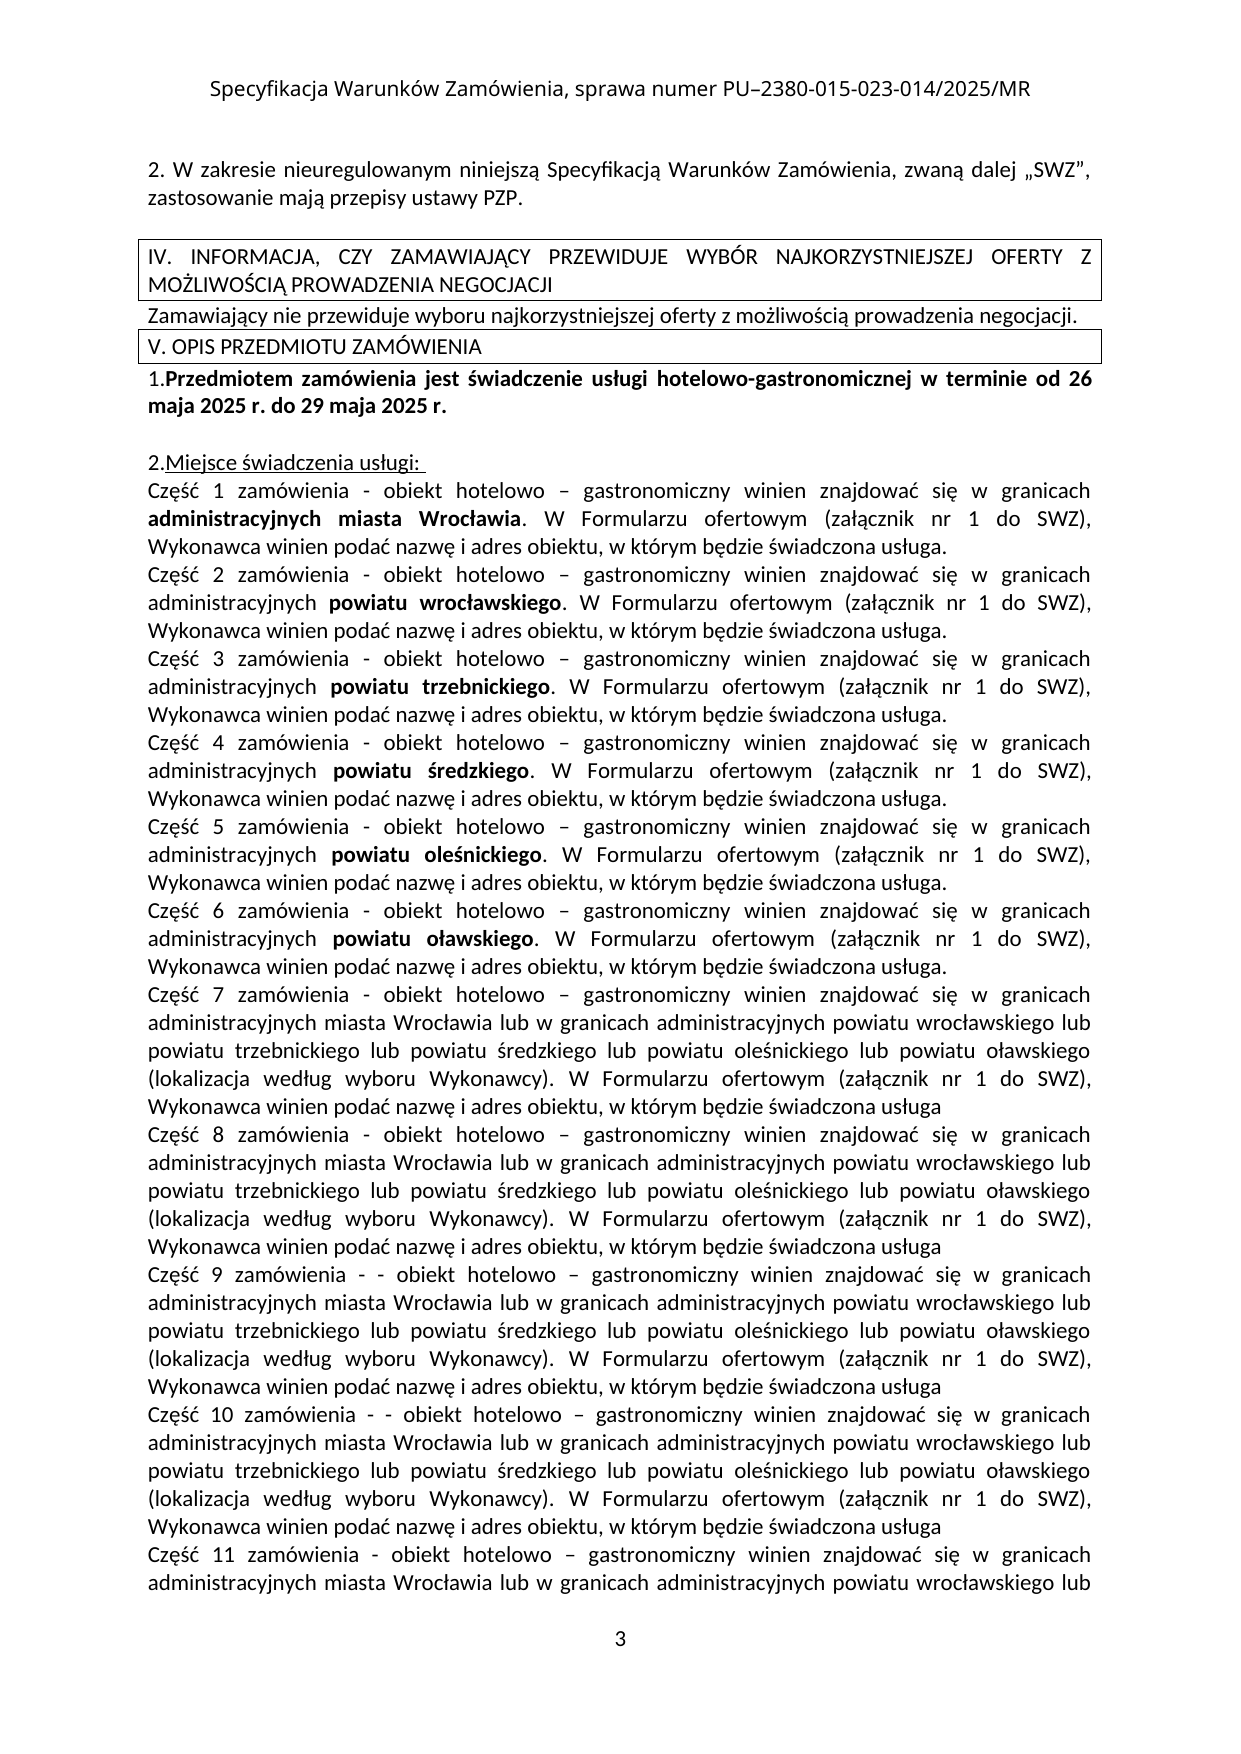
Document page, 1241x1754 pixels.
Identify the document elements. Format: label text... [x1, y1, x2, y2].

text 2.Miejsce świadczenia usługi: [148, 448, 1092, 476]
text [148, 1541, 1092, 1597]
text Część 3 zamówienia - obiekt hotelowo – gastronomiczny winien znajdować się w granicach administracyjnych powiatu trzebnickiego. W Formularzu ofertowym (załącznik nr 1 do SWZ), Wykonawca winien podać nazwę i adres obiektu, w którym będzie świadczona usługa. [148, 644, 1092, 728]
text Część 4 zamówienia - obiekt hotelowo – gastronomiczny winien znajdować się w granicach administracyjnych powiatu średzkiego. W Formularzu ofertowym (załącznik nr 1 do SWZ), Wykonawca winien podać nazwę i adres obiektu, w którym będzie świadczona usługa. [148, 728, 1092, 812]
text Część 6 zamówienia - obiekt hotelowo – gastronomiczny winien znajdować się w granicach administracyjnych powiatu oławskiego. W Formularzu ofertowym (załącznik nr 1 do SWZ), Wykonawca winien podać nazwę i adres obiektu, w którym będzie świadczona usługa. [148, 896, 1092, 980]
text Zamawiający nie przewiduje wyboru najkorzystniejszej oferty z możliwością prowadzenia negocjacji. [148, 301, 1092, 329]
text IV. INFORMACJA, CZY ZAMAWIAJĄCY PRZEWIDUJE WYBÓR NAJKORZYSTNIEJSZEJ OFERTY Z MOŻLIWOŚCIĄ PROWADZENIA NEGOCJACJI [139, 240, 1101, 300]
text V. OPIS PRZEDMIOTU ZAMÓWIENIA [139, 330, 1101, 363]
text Część 2 zamówienia - obiekt hotelowo – gastronomiczny winien znajdować się w granicach administracyjnych powiatu wrocławskiego. W Formularzu ofertowym (załącznik nr 1 do SWZ), Wykonawca winien podać nazwę i adres obiektu, w którym będzie świadczona usługa. [148, 560, 1092, 644]
text Część 5 zamówienia - obiekt hotelowo – gastronomiczny winien znajdować się w granicach administracyjnych powiatu oleśnickiego. W Formularzu ofertowym (załącznik nr 1 do SWZ), Wykonawca winien podać nazwę i adres obiektu, w którym będzie świadczona usługa. [148, 812, 1092, 896]
text Część 7 zamówienia - obiekt hotelowo – gastronomiczny winien znajdować się w granicach administracyjnych miasta Wrocławia lub w granicach administracyjnych powiatu wrocławskiego lub powiatu trzebnickiego lub powiatu średzkiego lub powiatu oleśnickiego lub powiatu oławskiego (lokalizacja według wyboru Wykonawcy). W Formularzu ofertowym (załącznik nr 1 do SWZ), Wykonawca winien podać nazwę i adres obiektu, w którym będzie świadczona usługa [148, 980, 1092, 1120]
text Część 10 zamówienia - - obiekt hotelowo – gastronomiczny winien znajdować się w granicach administracyjnych miasta Wrocławia lub w granicach administracyjnych powiatu wrocławskiego lub powiatu trzebnickiego lub powiatu średzkiego lub powiatu oleśnickiego lub powiatu oławskiego (lokalizacja według wyboru Wykonawcy). W Formularzu ofertowym (załącznik nr 1 do SWZ), Wykonawca winien podać nazwę i adres obiektu, w którym będzie świadczona usługa [148, 1400, 1092, 1541]
text 2. W zakresie nieuregulowanym niniejszą Specyfikacją Warunków Zamówienia, zwaną dalej „SWZ”, zastosowanie mają przepisy ustawy PZP. [148, 155, 1092, 211]
text Część 1 zamówienia - obiekt hotelowo – gastronomiczny winien znajdować się w granicach administracyjnych miasta Wrocławia. W Formularzu ofertowym (załącznik nr 1 do SWZ), Wykonawca winien podać nazwę i adres obiektu, w którym będzie świadczona usługa. [148, 476, 1092, 560]
text Część 8 zamówienia - obiekt hotelowo – gastronomiczny winien znajdować się w granicach administracyjnych miasta Wrocławia lub w granicach administracyjnych powiatu wrocławskiego lub powiatu trzebnickiego lub powiatu średzkiego lub powiatu oleśnickiego lub powiatu oławskiego (lokalizacja według wyboru Wykonawcy). W Formularzu ofertowym (załącznik nr 1 do SWZ), Wykonawca winien podać nazwę i adres obiektu, w którym będzie świadczona usługa [148, 1120, 1092, 1260]
text 1.Przedmiotem zamówienia jest świadczenie usługi hotelowo-gastronomicznej w terminie od 26 maja 2025 r. do 29 maja 2025 r. [148, 364, 1092, 420]
text Część 9 zamówienia - - obiekt hotelowo – gastronomiczny winien znajdować się w granicach administracyjnych miasta Wrocławia lub w granicach administracyjnych powiatu wrocławskiego lub powiatu trzebnickiego lub powiatu średzkiego lub powiatu oleśnickiego lub powiatu oławskiego (lokalizacja według wyboru Wykonawcy). W Formularzu ofertowym (załącznik nr 1 do SWZ), Wykonawca winien podać nazwę i adres obiektu, w którym będzie świadczona usługa [148, 1260, 1092, 1400]
